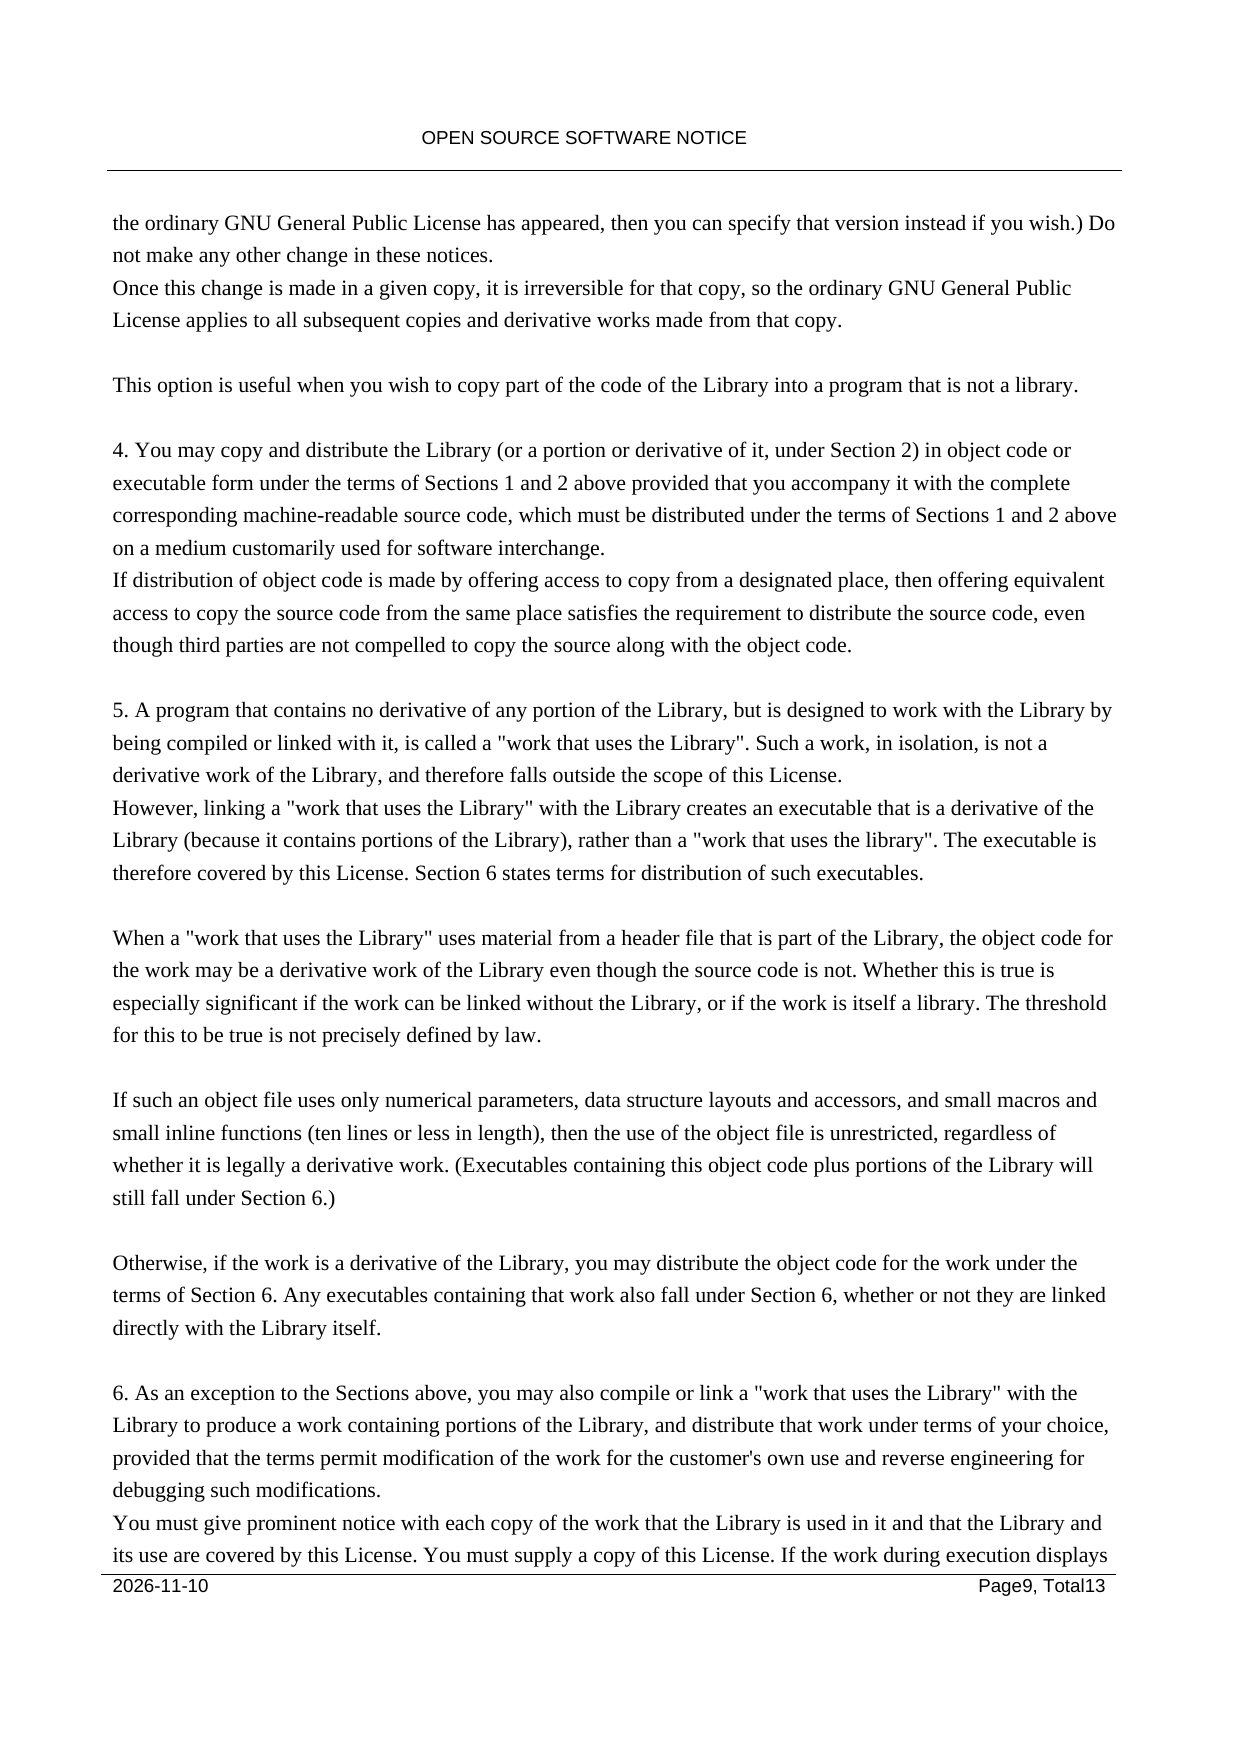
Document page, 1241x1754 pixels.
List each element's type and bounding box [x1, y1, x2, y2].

text [112, 206, 1128, 1571]
